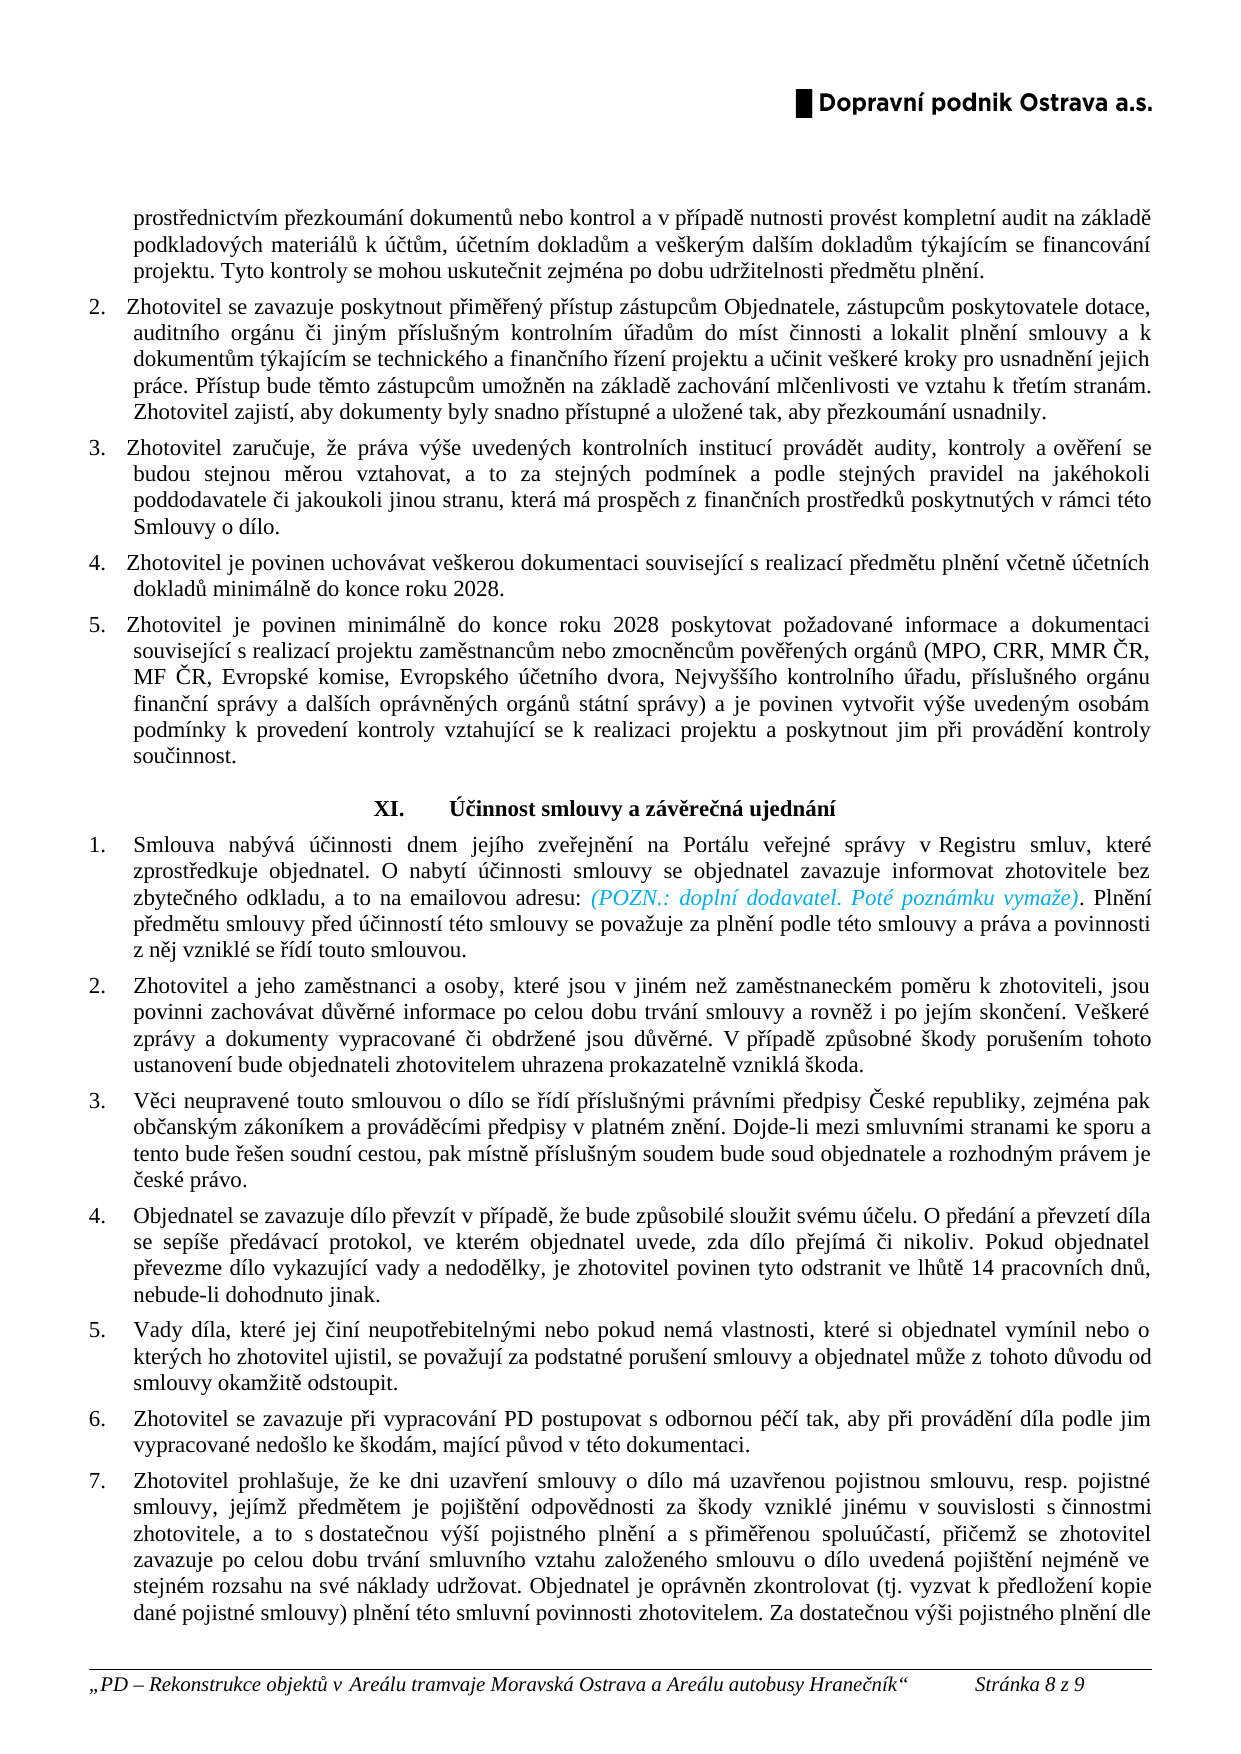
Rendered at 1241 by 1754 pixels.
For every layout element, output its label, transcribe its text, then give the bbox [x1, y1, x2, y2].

list Objednatel se zavazuje dílo převzít v případě, že bude způsobilé sloužit svému účelu. O předání a převzetí díla se sepíše předávací protokol, ve kterém objednatel uvede, zda dílo přejímá či nikoliv. Pokud objednatel převezme dílo vykazující vady a nedodělky, je zhotovitel povinen tyto odstranit ve lhůtě 14 pracovních dnů, nebude-li dohodnuto jinak. [89, 1202, 1152, 1307]
list Zhotovitel a jeho zaměstnanci a osoby, které jsou v jiném než zaměstnaneckém poměru k zhotoviteli, jsou povinni zachovávat důvěrné informace po celou dobu trvání smlouvy a rovněž i po jejím skončení. Veškeré zprávy a dokumenty vypracované či obdržené jsou důvěrné. V případě způsobné škody porušením tohoto ustanovení bude objednateli zhotovitelem uhrazena prokazatelně vzniklá škoda. [89, 972, 1152, 1077]
list Vady díla, které jej činí neupotřebitelnými nebo pokud nemá vlastnosti, které si objednatel vymínil nebo o kterých ho zhotovitel ujistil, se považují za podstatné porušení smlouvy a objednatel může z tohoto důvodu od smlouvy okamžitě odstoupit. [89, 1316, 1152, 1396]
list Zhotovitel se zavazuje při vypracování PD postupovat s odbornou péčí tak, aby při provádění díla podle jim vypracované nedošlo ke škodám, mající původ v této dokumentaci. [89, 1405, 1152, 1458]
picture [795, 89, 1152, 118]
list Zhotovitel je povinen minimálně do konce roku 2028 poskytovat požadované informace a dokumentaci související s realizací projektu zaměstnancům nebo zmocněncům pověřených orgánů (MPO, CRR, MMR ČR, MF ČR, Evropské komise, Evropského účetního dvora, Nejvyššího kontrolního úřadu, příslušného orgánu finanční správy a dalších oprávněných orgánů státní správy) a je povinen vytvořit výše uvedeným osobám podmínky k provedení kontroly vztahující se k realizaci projektu a poskytnout jim při provádění kontroly součinnost. [89, 611, 1152, 769]
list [89, 204, 1152, 283]
list Smlouva nabývá účinnosti dnem jejího zveřejnění na Portálu veřejné správy v Registru smluv, které zprostředkuje objednatel. O nabytí účinnosti smlouvy se objednatel zavazuje informovat zhotovitele bez zbytečného odkladu, a to na emailovou adresu: (POZN.: doplní dodavatel. Poté poznámku vymaže). Plnění předmětu smlouvy před účinností této smlouvy se považuje za plnění podle této smlouvy a práva a povinnosti z něj vzniklé se řídí touto smlouvou. [89, 831, 1152, 963]
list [89, 1467, 1152, 1625]
list Zhotovitel se zavazuje poskytnout přiměřený přístup zástupcům Objednatele, zástupcům poskytovatele dotace, auditního orgánu či jiným příslušným kontrolním úřadům do míst činnosti a lokalit plnění smlouvy a k dokumentům týkajícím se technického a finančního řízení projektu a učinit veškeré kroky pro usnadnění jejich práce. Přístup bude těmto zástupcům umožněn na základě zachování mlčenlivosti ve vztahu k třetím stranám. Zhotovitel zajistí, aby dokumenty byly snadno přístupné a uložené tak, aby přezkoumání usnadnily. [89, 293, 1152, 424]
list Věci neupravené touto smlouvou o dílo se řídí příslušnými právními předpisy České republiky, zejména pak občanským zákoníkem a prováděcími předpisy v platném znění. Dojde-li mezi smluvními stranami ke sporu a tento bude řešen soudní cestou, pak místně příslušným soudem bude soud objednatele a rozhodným právem je české právo. [89, 1087, 1152, 1192]
list Zhotovitel je povinen uchovávat veškerou dokumentaci související s realizací předmětu plnění včetně účetních dokladů minimálně do konce roku 2028. [89, 549, 1152, 601]
list Zhotovitel zaručuje, že práva výše uvedených kontrolních institucí provádět audity, kontroly a ověření se budou stejnou měrou vztahovat, a to za stejných podmínek a podle stejných pravidel na jakéhokoli poddodavatele či jakoukoli jinou stranu, která má prospěch z finančních prostředků poskytnutých v rámci této Smlouvy o dílo. [89, 434, 1152, 539]
list Účinnost smlouvy a závěrečná ujednání [89, 795, 1152, 822]
